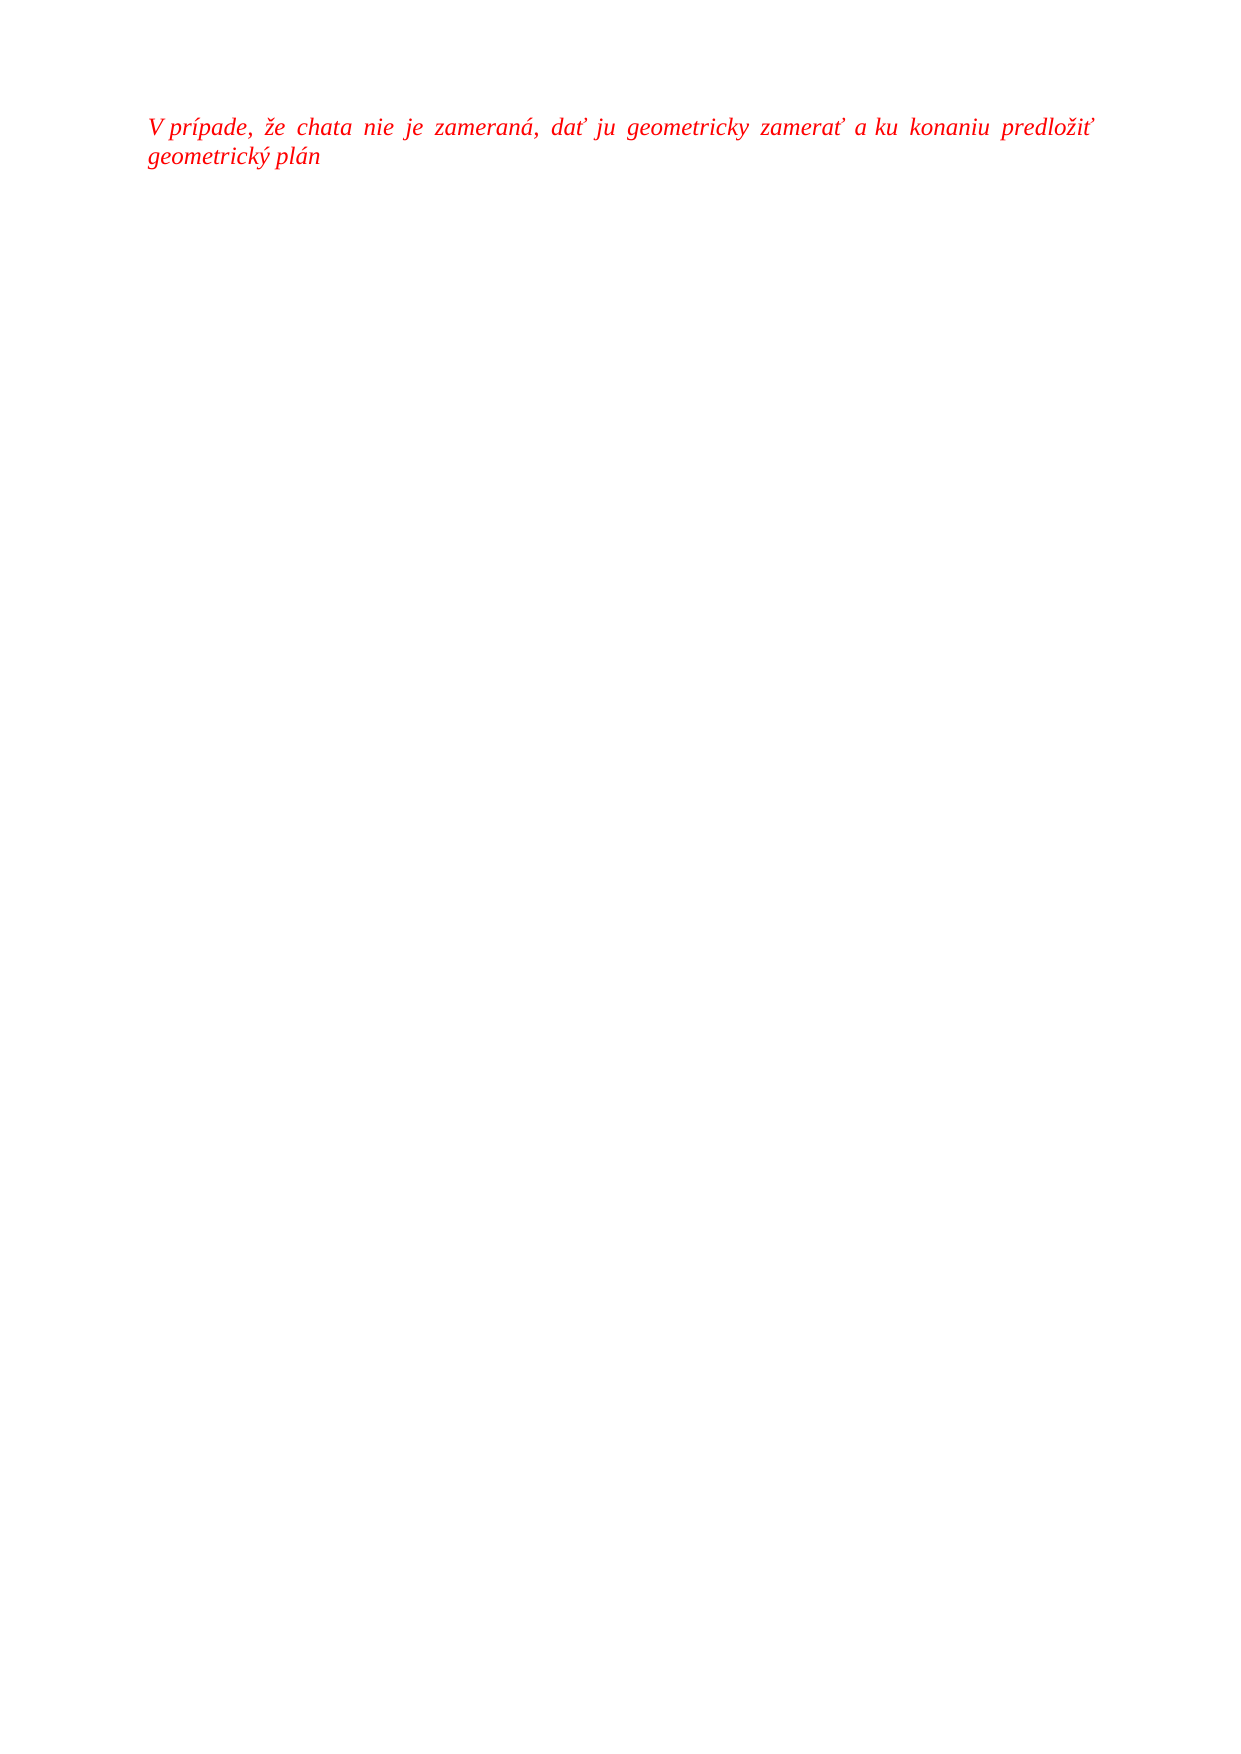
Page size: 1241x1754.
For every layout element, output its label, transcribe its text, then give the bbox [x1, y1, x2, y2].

text V prípade, že chata nie je zameraná, dať ju geometricky zamerať a ku konaniu predložiť geometrický plán [148, 112, 1092, 170]
